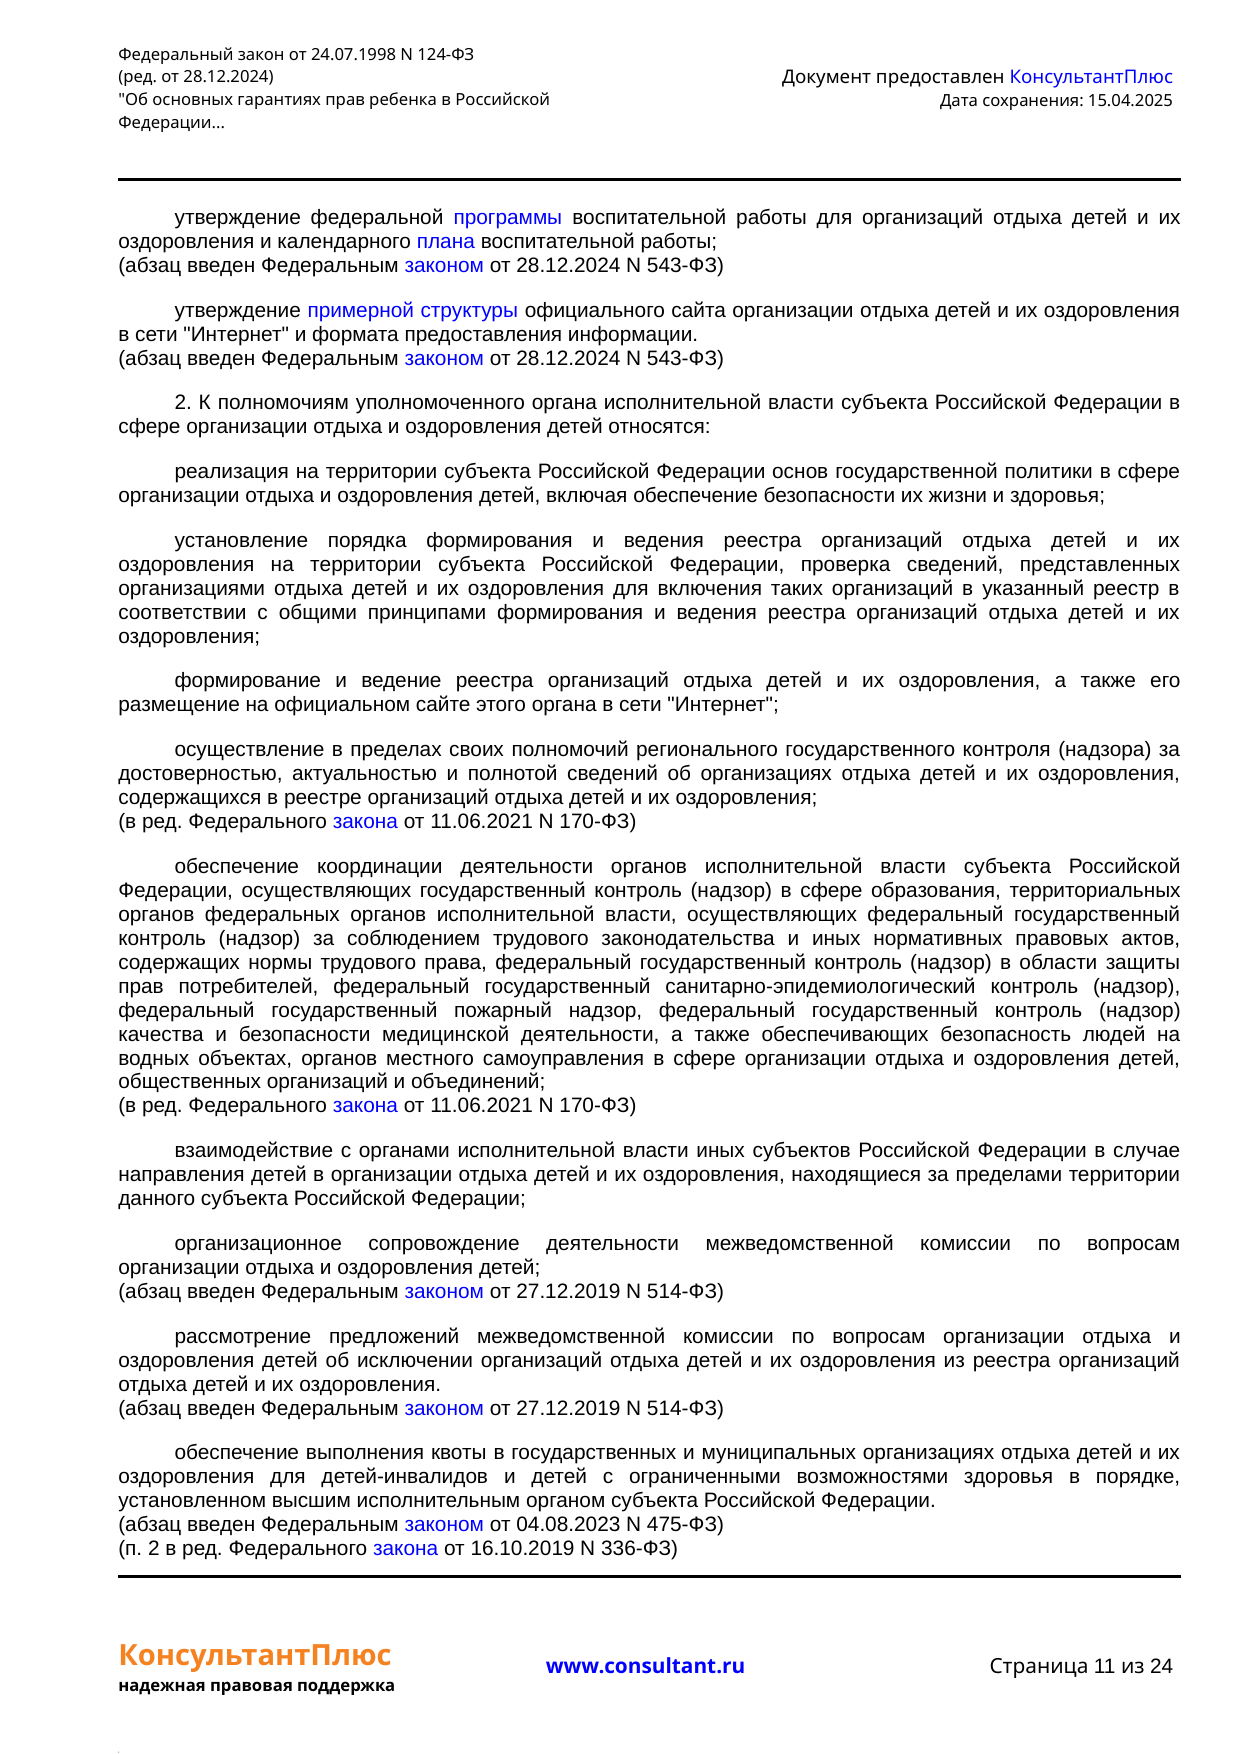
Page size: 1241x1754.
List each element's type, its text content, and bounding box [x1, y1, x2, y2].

text (абзац введен Федеральным законом от 27.12.2019 N 514-ФЗ) [118, 1279, 1181, 1303]
text (абзац введен Федеральным законом от 04.08.2023 N 475-ФЗ) [118, 1512, 1181, 1536]
text (абзац введен Федеральным законом от 28.12.2024 N 543-ФЗ) [118, 345, 1181, 369]
text (абзац введен Федеральным законом от 27.12.2019 N 514-ФЗ) [118, 1395, 1181, 1419]
text обеспечение выполнения квоты в государственных и муниципальных организациях отдыха детей и их оздоровления для детей-инвалидов и детей с ограниченными возможностями здоровья в порядке, установленном высшим исполнительным органом субъекта Российской Федерации. [118, 1440, 1181, 1512]
text установление порядка формирования и ведения реестра организаций отдыха детей и их оздоровления на территории субъекта Российской Федерации, проверка сведений, представленных организациями отдыха детей и их оздоровления для включения таких организаций в указанный реестр в соответствии с общими принципами формирования и ведения реестра организаций отдыха детей и их оздоровления; [118, 528, 1181, 647]
text 2. К полномочиям уполномоченного органа исполнительной власти субъекта Российской Федерации в сфере организации отдыха и оздоровления детей относятся: [118, 390, 1181, 438]
text утверждение примерной структуры официального сайта организации отдыха детей и их оздоровления в сети "Интернет" и формата предоставления информации. [118, 297, 1181, 345]
text обеспечение координации деятельности органов исполнительной власти субъекта Российской Федерации, осуществляющих государственный контроль (надзор) в сфере образования, территориальных органов федеральных органов исполнительной власти, осуществляющих федеральный государственный контроль (надзор) за соблюдением трудового законодательства и иных нормативных правовых актов, содержащих нормы трудового права, федеральный государственный контроль (надзор) в области защиты прав потребителей, федеральный государственный санитарно-эпидемиологический контроль (надзор), федеральный государственный пожарный надзор, федеральный государственный контроль (надзор) качества и безопасности медицинской деятельности, а также обеспечивающих безопасность людей на водных объектах, органов местного самоуправления в сфере организации отдыха и оздоровления детей, общественных организаций и объединений; [118, 854, 1181, 1093]
text взаимодействие с органами исполнительной власти иных субъектов Российской Федерации в случае направления детей в организации отдыха детей и их оздоровления, находящиеся за пределами территории данного субъекта Российской Федерации; [118, 1138, 1181, 1210]
text реализация на территории субъекта Российской Федерации основ государственной политики в сфере организации отдыха и оздоровления детей, включая обеспечение безопасности их жизни и здоровья; [118, 459, 1181, 507]
text формирование и ведение реестра организаций отдыха детей и их оздоровления, а также его размещение на официальном сайте этого органа в сети "Интернет"; [118, 668, 1181, 716]
text (в ред. Федерального закона от 11.06.2021 N 170-ФЗ) [118, 1093, 1181, 1117]
text (п. 2 в ред. Федерального закона от 16.10.2019 N 336-ФЗ) [118, 1536, 1181, 1560]
text (в ред. Федерального закона от 11.06.2021 N 170-ФЗ) [118, 809, 1181, 833]
text (абзац введен Федеральным законом от 28.12.2024 N 543-ФЗ) [118, 253, 1181, 277]
text рассмотрение предложений межведомственной комиссии по вопросам организации отдыха и оздоровления детей об исключении организаций отдыха детей и их оздоровления из реестра организаций отдыха детей и их оздоровления. [118, 1323, 1181, 1395]
text осуществление в пределах своих полномочий регионального государственного контроля (надзора) за достоверностью, актуальностью и полнотой сведений об организациях отдыха детей и их оздоровления, содержащихся в реестре организаций отдыха детей и их оздоровления; [118, 737, 1181, 809]
text утверждение федеральной программы воспитательной работы для организаций отдыха детей и их оздоровления и календарного плана воспитательной работы; [118, 205, 1181, 253]
text организационное сопровождение деятельности межведомственной комиссии по вопросам организации отдыха и оздоровления детей; [118, 1231, 1181, 1279]
